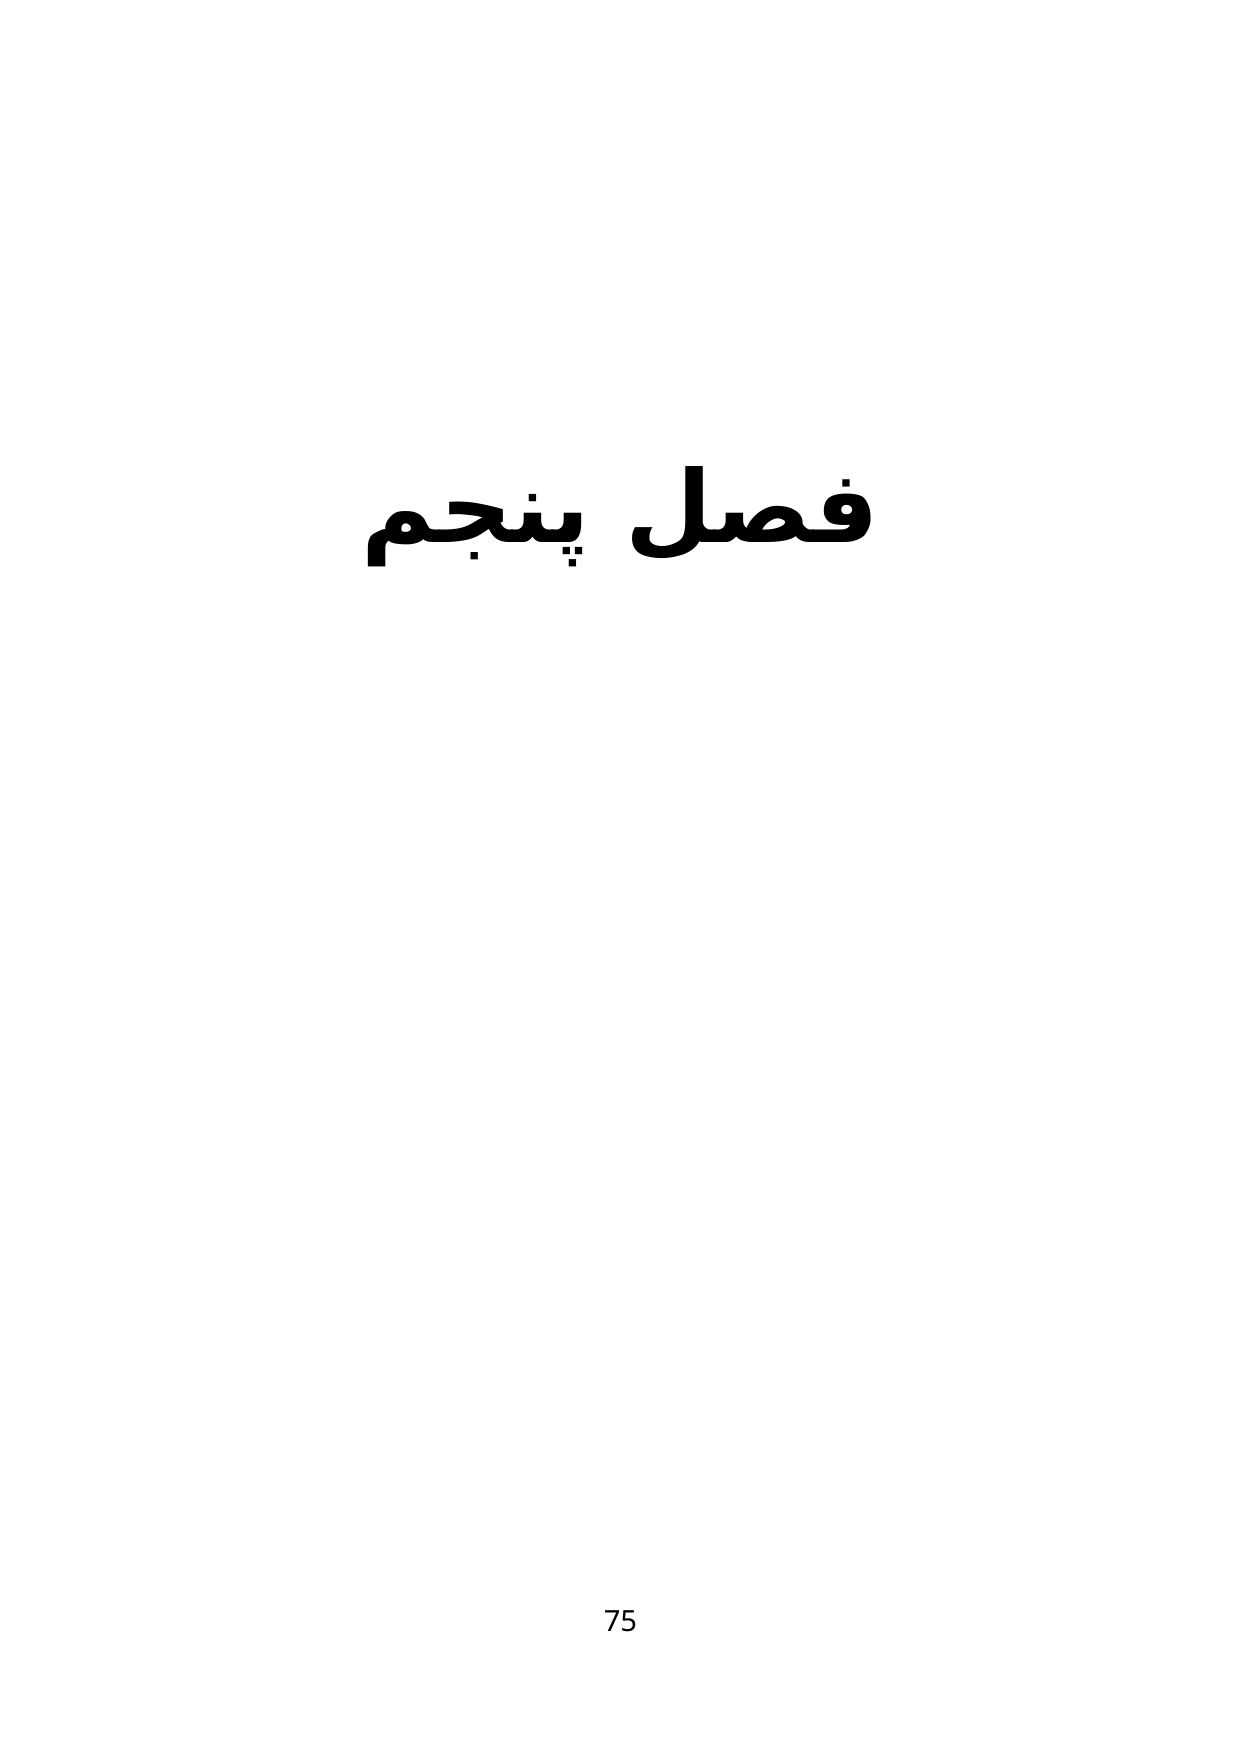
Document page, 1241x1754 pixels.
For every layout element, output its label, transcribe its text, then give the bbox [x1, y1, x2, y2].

text فصل پنجم [177, 450, 1063, 566]
